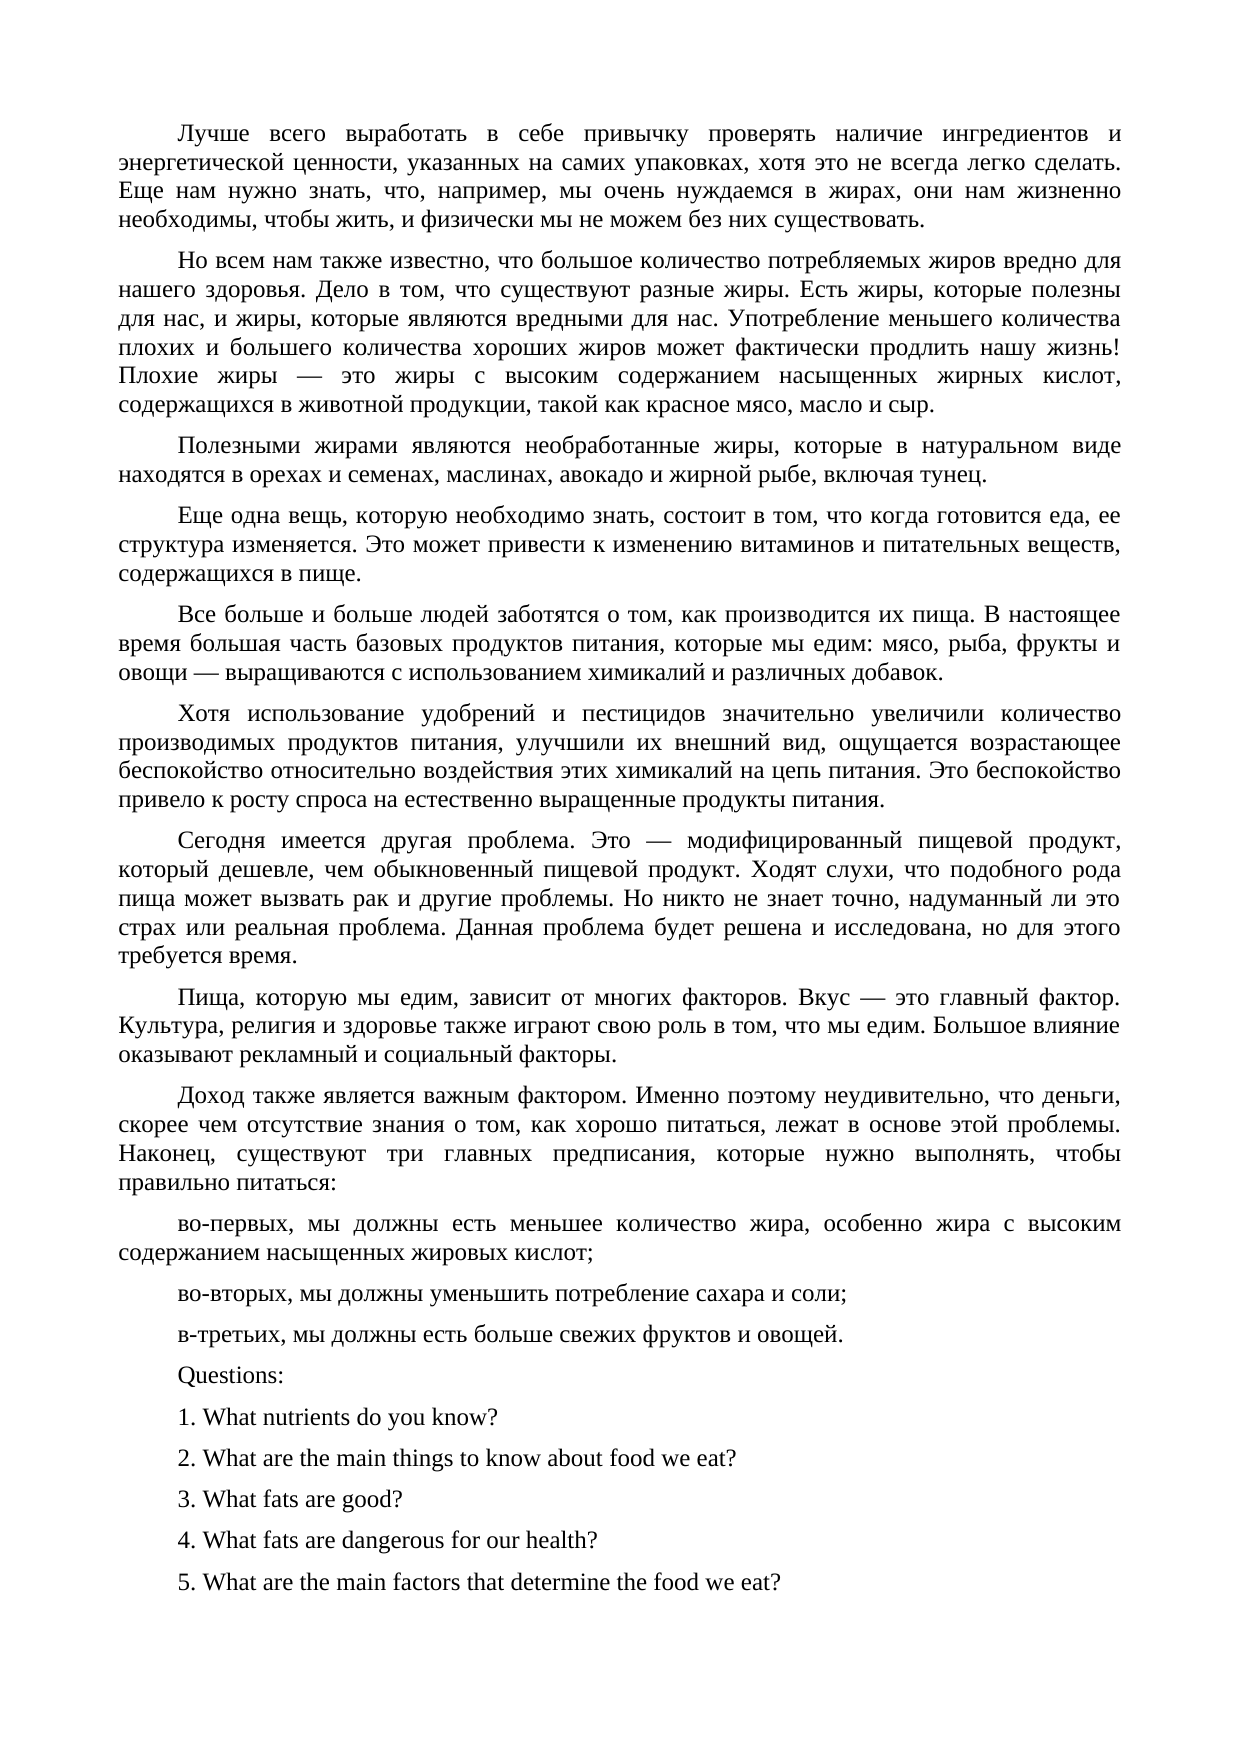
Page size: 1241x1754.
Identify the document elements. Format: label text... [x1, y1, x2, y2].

text Хотя использование удобрений и пестицидов значительно увеличили количество производимых продуктов питания, улучшили их внешний вид, ощущается возрастающее беспокойство относительно воздействия этих химикалий на цепь питания. Это беспокойство привело к росту спроса на естественно выращенные продукты питания. [118, 698, 1122, 813]
text 3. What fats are good? [118, 1484, 1122, 1513]
text Еще одна вещь, которую необходимо знать, состоит в том, что когда готовится еда, ее структура изменяется. Это может привести к изменению витаминов и питательных веществ, содержащихся в пище. [118, 501, 1122, 587]
text Сегодня имеется другая проблема. Это — модифицированный пищевой продукт, который дешевле, чем обыкновенный пищевой продукт. Ходят слухи, что подобного рода пища может вызвать рак и другие проблемы. Но никто не знает точно, надуманный ли это страх или реальная проблема. Данная проблема будет решена и исследована, но для этого требуется время. [118, 826, 1122, 969]
text Questions: [118, 1361, 1122, 1389]
text Доход также является важным фактором. Именно поэтому неудивительно, что деньги, скорее чем отсутствие знания о том, как хорошо питаться, лежат в основе этой проблемы. Наконец, существуют три главных предписания, которые нужно выполнять, чтобы правильно питаться: [118, 1081, 1122, 1196]
text 2. What are the main things to know about food we eat? [118, 1443, 1122, 1472]
text Все больше и больше людей заботятся о том, как производится их пища. В настоящее время большая часть базовых продуктов питания, которые мы едим: мясо, рыба, фрукты и овощи — выращиваются с использованием химикалий и различных добавок. [118, 599, 1122, 686]
text во-вторых, мы должны уменьшить потребление сахара и соли; [118, 1278, 1122, 1307]
text 5. What are the main factors that determine the food we eat? [118, 1567, 1122, 1596]
text во-первых, мы должны есть меньшее количество жира, особенно жира с высоким содержанием насыщенных жировых кислот; [118, 1208, 1122, 1266]
text 4. What fats are dangerous for our health? [118, 1526, 1122, 1554]
text Пища, которую мы едим, зависит от многих факторов. Вкус — это главный фактор. Культура, религия и здоровье также играют свою роль в том, что мы едим. Большое влияние оказывают рекламный и социальный факторы. [118, 982, 1122, 1068]
text Полезными жирами являются необработанные жиры, которые в натуральном виде находятся в орехах и семенах, маслинах, авокадо и жирной рыбе, включая тунец. [118, 431, 1122, 488]
text Но всем нам также известно, что большое количество потребляемых жиров вредно для нашего здоровья. Дело в том, что существуют разные жиры. Есть жиры, которые полезны для нас, и жиры, которые являются вредными для нас. Употребление меньшего количества плохих и большего количества хороших жиров может фактически продлить нашу жизнь! Плохие жиры — это жиры с высоким содержанием насыщенных жирных кислот, содержащихся в животной продукции, такой как красное мясо, масло и сыр. [118, 246, 1122, 418]
text Лучше всего выработать в себе привычку проверять наличие ингредиентов и энергетической ценности, указанных на самих упаковках, хотя это не всегда легко сделать. Еще нам нужно знать, что, например, мы очень нуждаемся в жирах, они нам жизненно необходимы, чтобы жить, и физически мы не можем без них существовать. [118, 118, 1122, 233]
text в-третьих, мы должны есть больше свежих фруктов и овощей. [118, 1319, 1122, 1348]
text 1. What nutrients do you know? [118, 1402, 1122, 1431]
